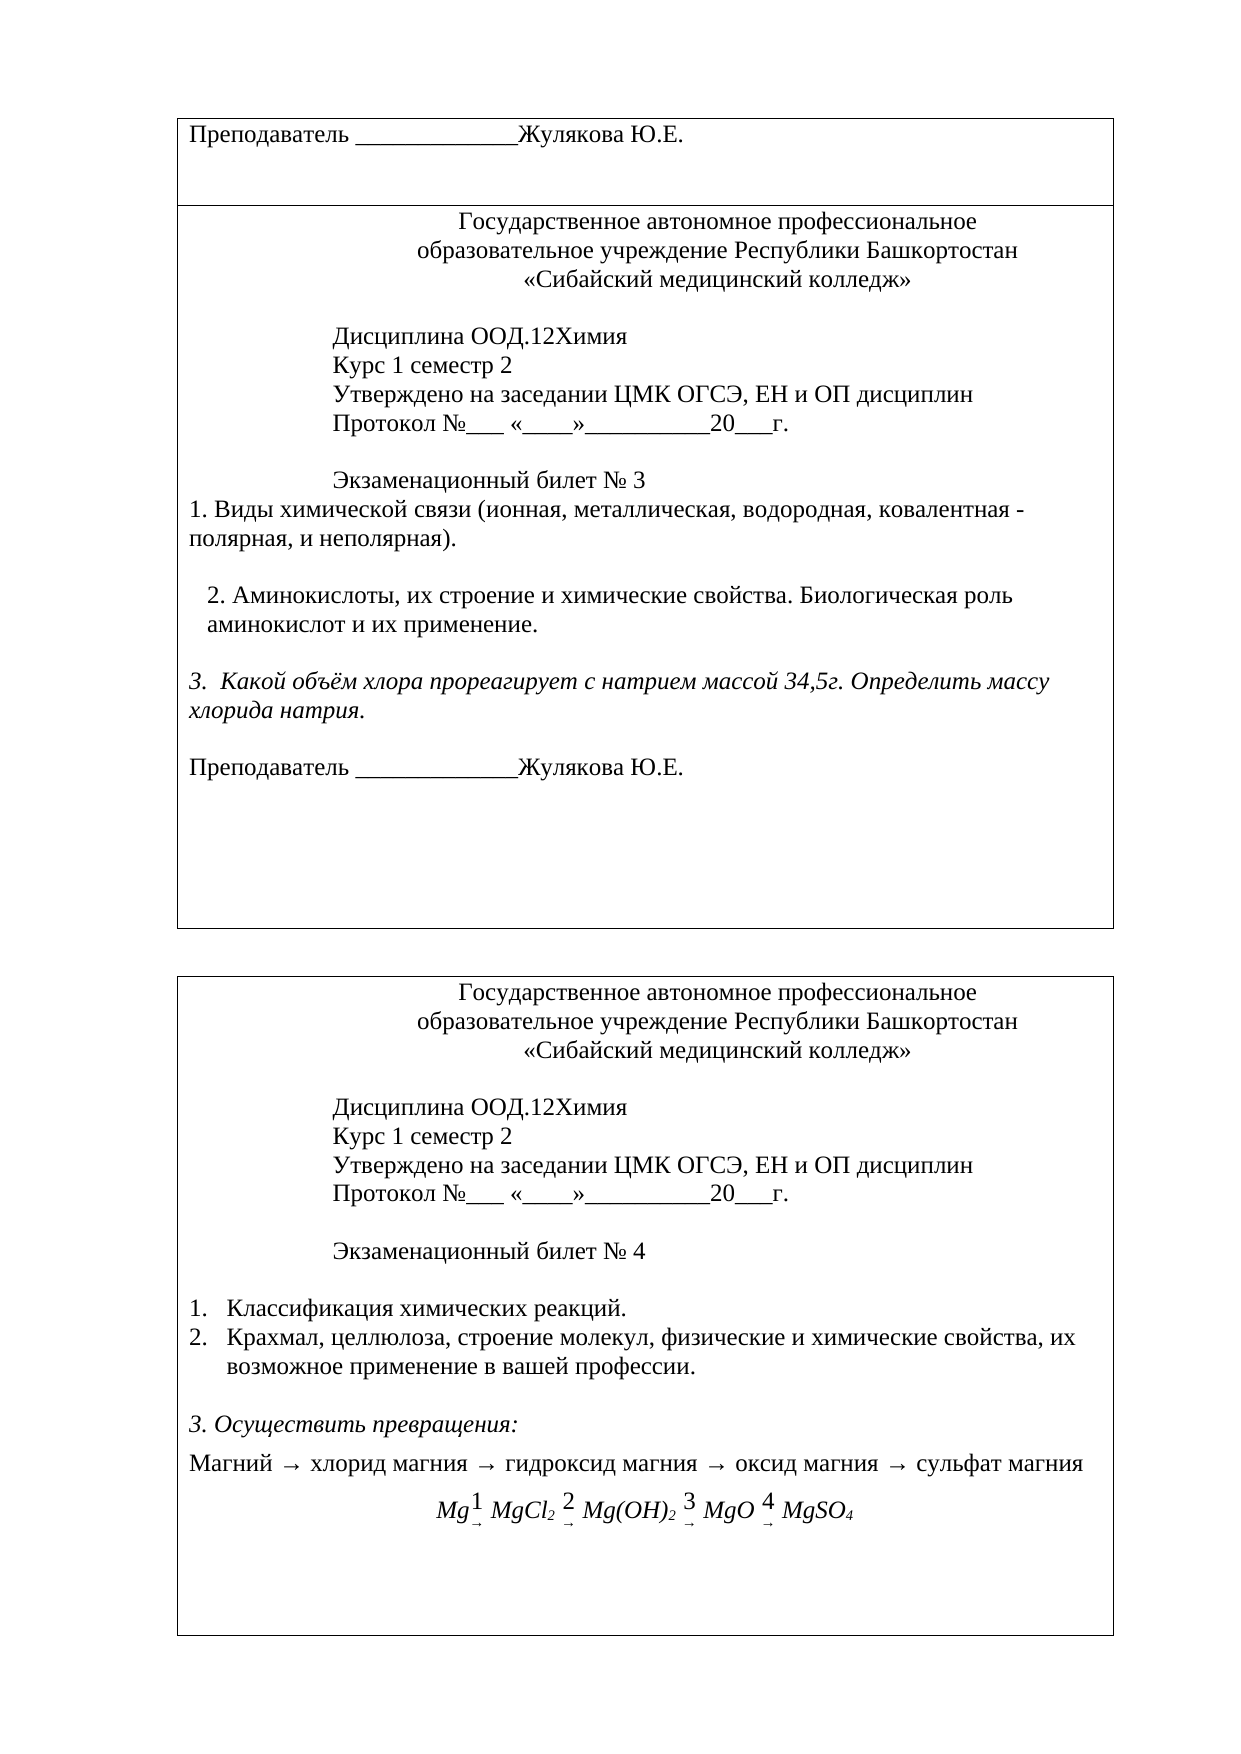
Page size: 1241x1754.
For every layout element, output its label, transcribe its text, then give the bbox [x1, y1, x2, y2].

table_cell Государственное автономное профессиональное образовательное учреждение Республики Башкортостан «Сибайский медицинский колледж» Дисциплина ООД.12Химия Курс 1 семестр 2 Утверждено на заседании ЦМК ОГСЭ, ЕН и ОП дисциплин Протокол №___ «____»__________20___г. Экзаменационный билет № 3 1. Виды химической связи (ионная, металлическая, водородная, ковалентная - полярная, и неполярная). 2. Аминокислоты, их строение и химические свойства. Биологическая роль аминокислот и их применение. 3. Какой объём хлора прореагирует с натрием массой 34,5г. Определить массу хлорида натрия. Преподаватель _____________Жулякова Ю.Е. [178, 206, 1113, 927]
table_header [178, 119, 1113, 205]
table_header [178, 977, 1113, 1635]
